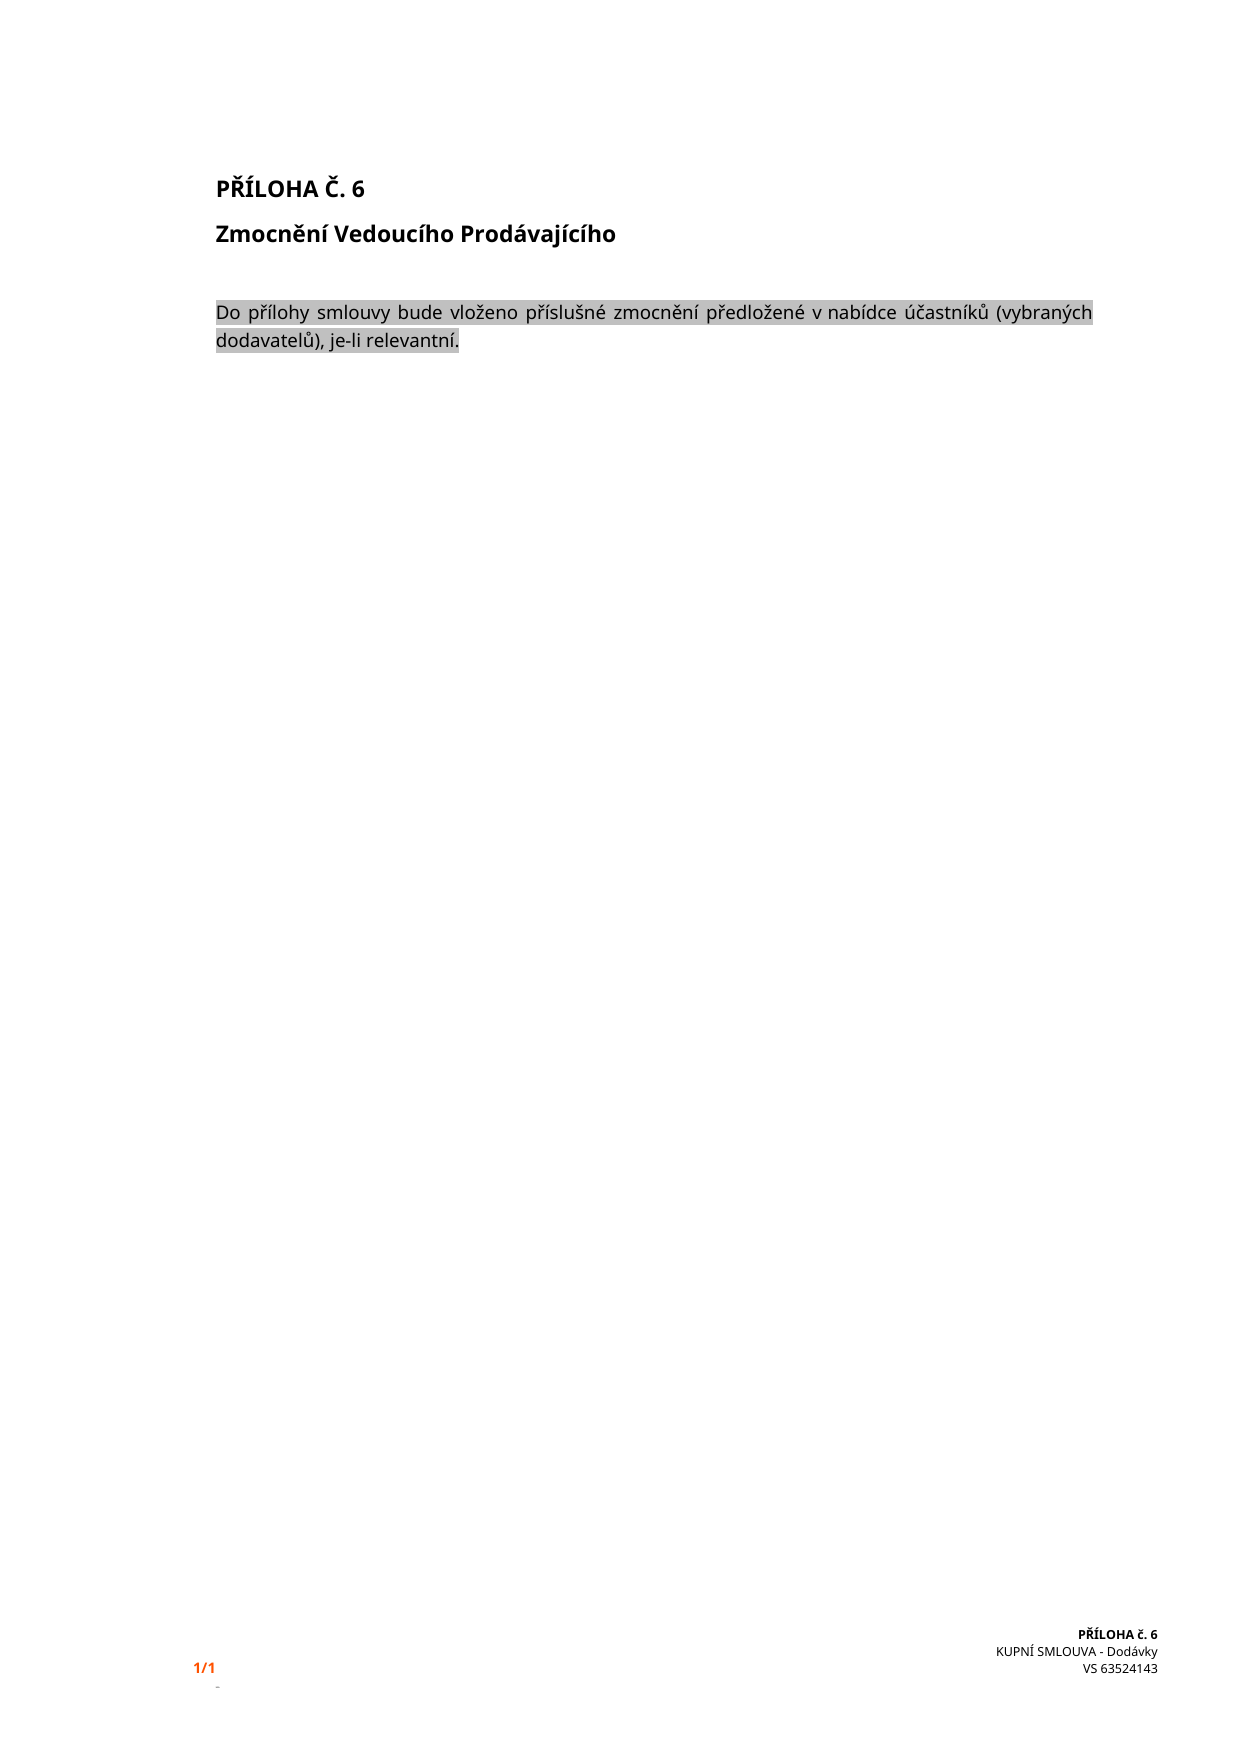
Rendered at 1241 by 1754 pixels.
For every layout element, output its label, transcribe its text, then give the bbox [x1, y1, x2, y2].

text Příloha č. 6 [216, 172, 1093, 204]
text Zmocnění Vedoucího Prodávajícího [216, 219, 1093, 248]
text Do přílohy smlouvy bude vloženo příslušné zmocnění předložené v nabídce účastníků (vybraných dodavatelů), je-li relevantní. [216, 325, 1093, 353]
